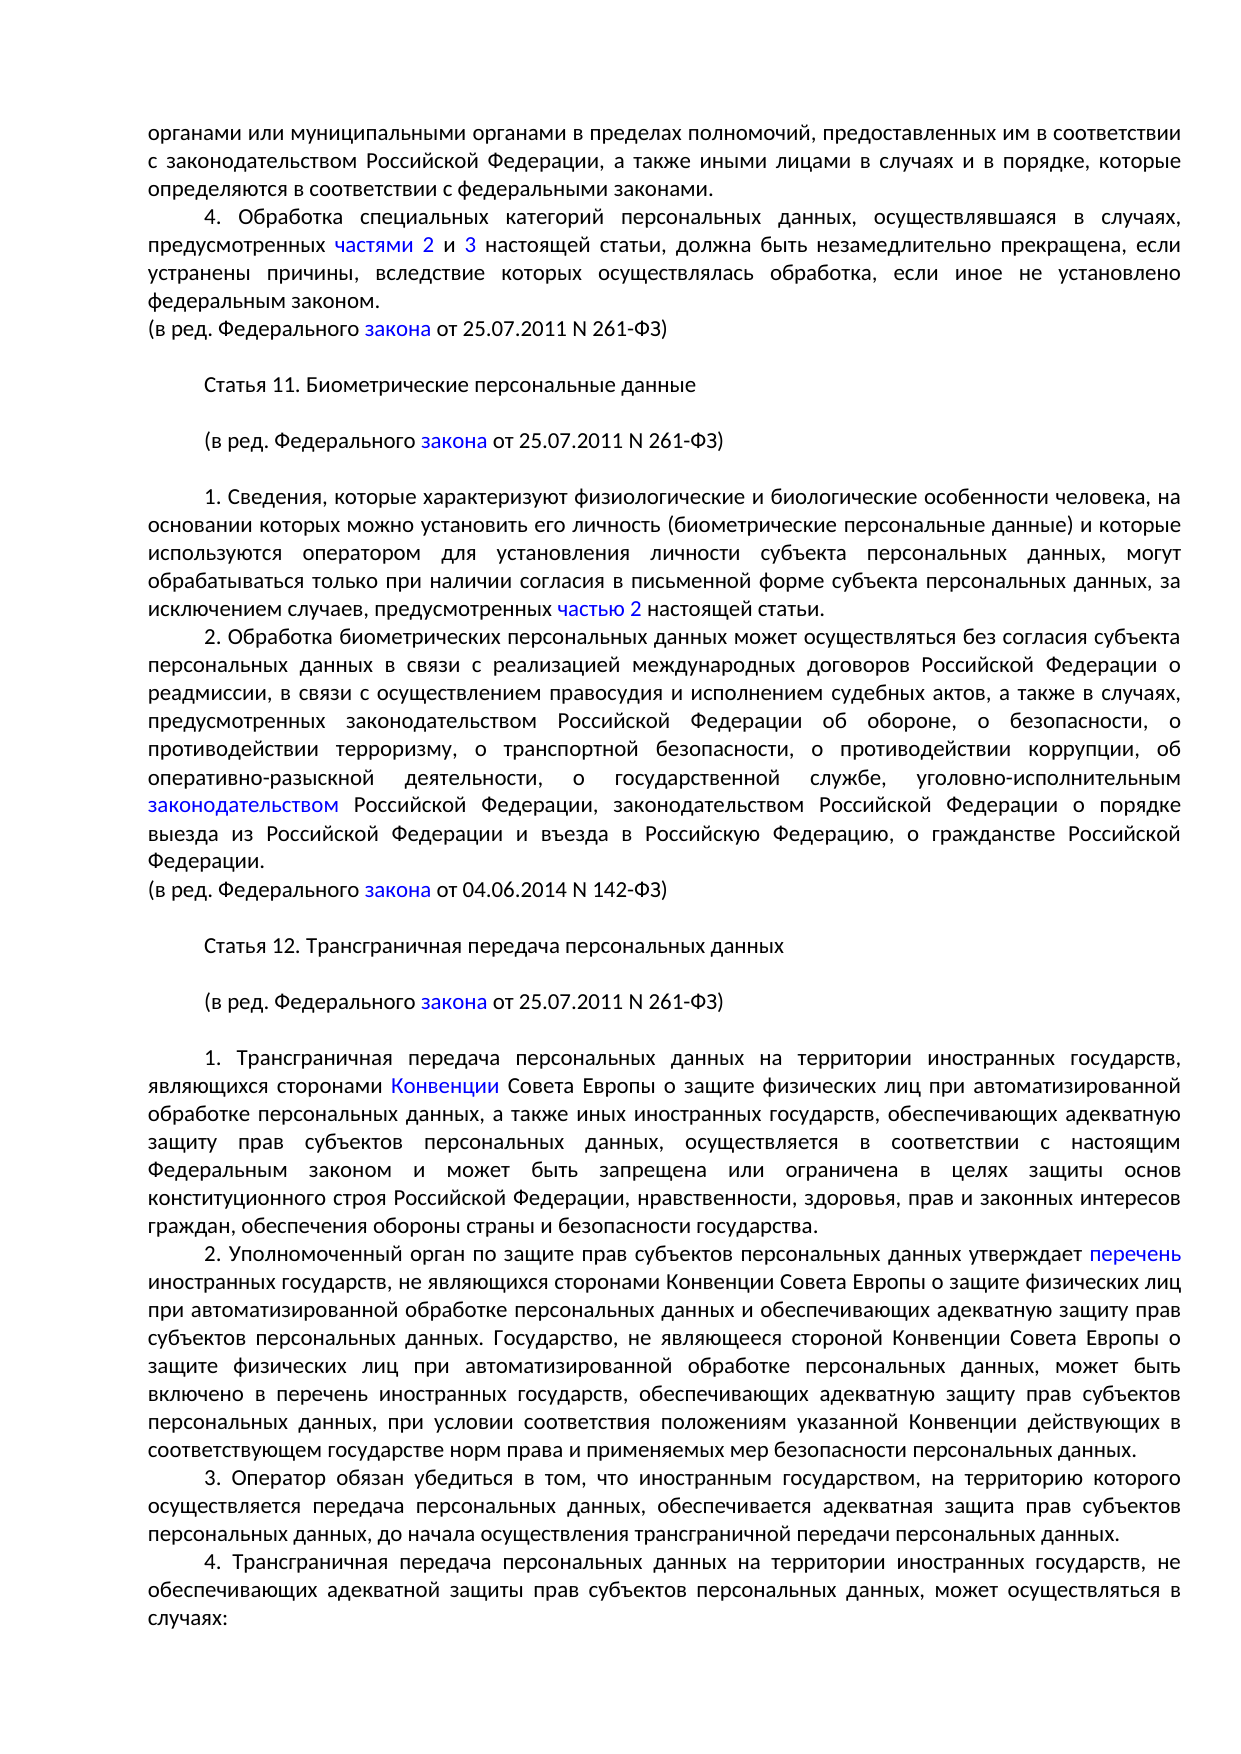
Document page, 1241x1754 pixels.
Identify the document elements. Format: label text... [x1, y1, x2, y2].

text Статья 12. Трансграничная передача персональных данных [148, 931, 1181, 959]
text 4. Обработка специальных категорий персональных данных, осуществлявшаяся в случаях, предусмотренных частями 2 и 3 настоящей статьи, должна быть незамедлительно прекращена, если устранены причины, вследствие которых осуществлялась обработка, если иное не установлено федеральным законом. [148, 202, 1181, 314]
text (в ред. Федерального закона от 25.07.2011 N 261-ФЗ) [148, 426, 1181, 454]
text (в ред. Федерального закона от 04.06.2014 N 142-ФЗ) [148, 875, 1181, 903]
text 2. Уполномоченный орган по защите прав субъектов персональных данных утверждает перечень иностранных государств, не являющихся сторонами Конвенции Совета Европы о защите физических лиц при автоматизированной обработке персональных данных и обеспечивающих адекватную защиту прав субъектов персональных данных. Государство, не являющееся стороной Конвенции Совета Европы о защите физических лиц при автоматизированной обработке персональных данных, может быть включено в перечень иностранных государств, обеспечивающих адекватную защиту прав субъектов персональных данных, при условии соответствия положениям указанной Конвенции действующих в соответствующем государстве норм права и применяемых мер безопасности персональных данных. [148, 1239, 1181, 1463]
text 4. Трансграничная передача персональных данных на территории иностранных государств, не обеспечивающих адекватной защиты прав субъектов персональных данных, может осуществляться в случаях: [148, 1547, 1181, 1631]
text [148, 118, 1181, 202]
text (в ред. Федерального закона от 25.07.2011 N 261-ФЗ) [148, 987, 1181, 1015]
text 1. Трансграничная передача персональных данных на территории иностранных государств, являющихся сторонами Конвенции Совета Европы о защите физических лиц при автоматизированной обработке персональных данных, а также иных иностранных государств, обеспечивающих адекватную защиту прав субъектов персональных данных, осуществляется в соответствии с настоящим Федеральным законом и может быть запрещена или ограничена в целях защиты основ конституционного строя Российской Федерации, нравственности, здоровья, прав и законных интересов граждан, обеспечения обороны страны и безопасности государства. [148, 1043, 1181, 1239]
text 3. Оператор обязан убедиться в том, что иностранным государством, на территорию которого осуществляется передача персональных данных, обеспечивается адекватная защита прав субъектов персональных данных, до начала осуществления трансграничной передачи персональных данных. [148, 1463, 1181, 1547]
text 2. Обработка биометрических персональных данных может осуществляться без согласия субъекта персональных данных в связи с реализацией международных договоров Российской Федерации о реадмиссии, в связи с осуществлением правосудия и исполнением судебных актов, а также в случаях, предусмотренных законодательством Российской Федерации об обороне, о безопасности, о противодействии терроризму, о транспортной безопасности, о противодействии коррупции, об оперативно-разыскной деятельности, о государственной службе, уголовно-исполнительным законодательством Российской Федерации, законодательством Российской Федерации о порядке выезда из Российской Федерации и въезда в Российскую Федерацию, о гражданстве Российской Федерации. [148, 622, 1181, 875]
text (в ред. Федерального закона от 25.07.2011 N 261-ФЗ) [148, 314, 1181, 342]
text Статья 11. Биометрические персональные данные [148, 370, 1181, 398]
text 1. Сведения, которые характеризуют физиологические и биологические особенности человека, на основании которых можно установить его личность (биометрические персональные данные) и которые используются оператором для установления личности субъекта персональных данных, могут обрабатываться только при наличии согласия в письменной форме субъекта персональных данных, за исключением случаев, предусмотренных частью 2 настоящей статьи. [148, 482, 1181, 622]
